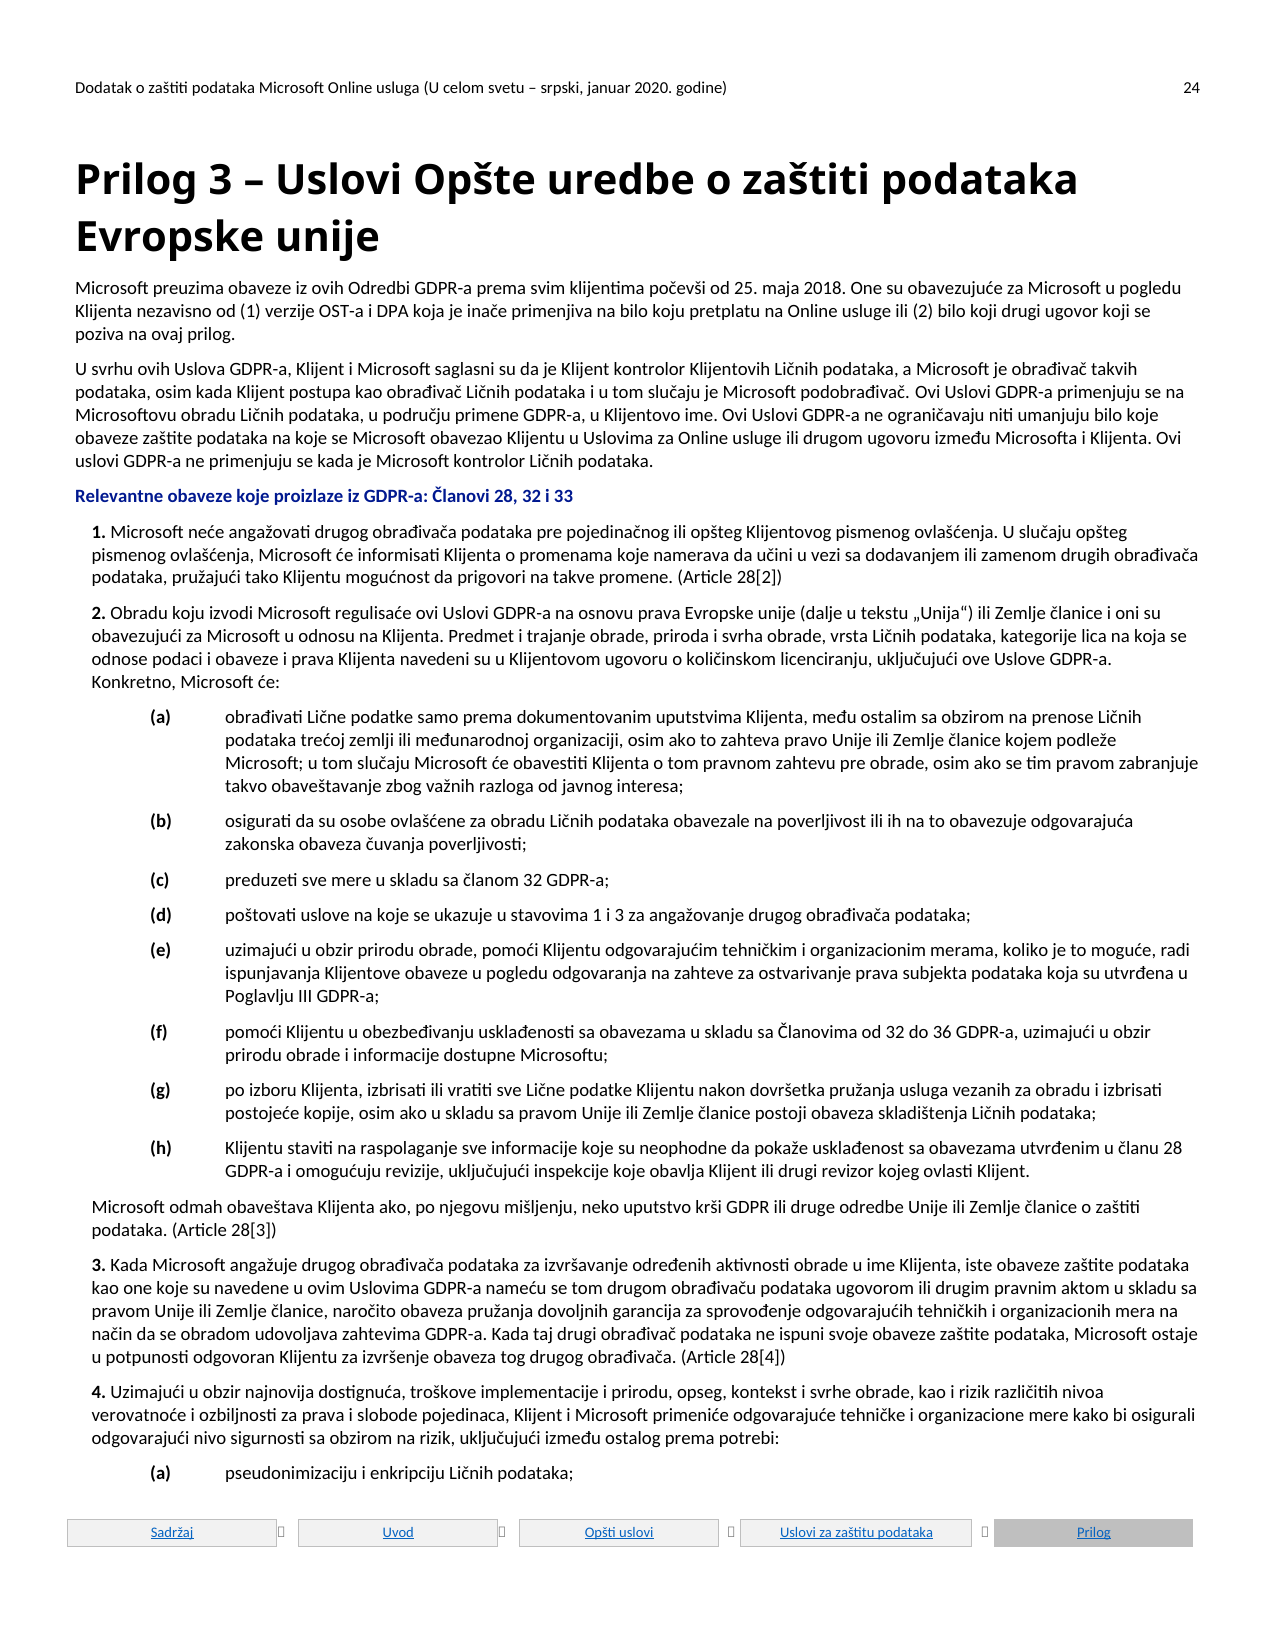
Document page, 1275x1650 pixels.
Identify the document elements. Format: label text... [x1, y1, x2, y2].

list (d) poštovati uslove na koje se ukazuje u stavovima 1 i 3 za angažovanje drugog obrađivača podataka; [150, 903, 1200, 926]
list 1. Microsoft neće angažovati drugog obrađivača podataka pre pojedinačnog ili opšteg Klijentovog pismenog ovlašćenja. U slučaju opšteg pismenog ovlašćenja, Microsoft će informisati Klijenta o promenama koje namerava da učini u vezi sa dodavanjem ili zamenom drugih obrađivača podataka, pružajući tako Klijentu mogućnost da prigovori na takve promene. (Article 28[2]) [91, 520, 1200, 588]
list U svrhu ovih Uslova GDPR-a, Klijent i Microsoft saglasni su da je Klijent kontrolor Klijentovih Ličnih podataka, a Microsoft je obrađivač takvih podataka, osim kada Klijent postupa kao obrađivač Ličnih podataka i u tom slučaju je Microsoft podobrađivač. Ovi Uslovi GDPR-a primenjuju se na Microsoftovu obradu Ličnih podataka, u području primene GDPR-a, u Klijentovo ime. Ovi Uslovi GDPR-a ne ograničavaju niti umanjuju bilo koje obaveze zaštite podataka na koje se Microsoft obavezao Klijentu u Uslovima za Online usluge ili drugom ugovoru između Microsofta i Klijenta. Ovi uslovi GDPR-a ne primenjuju se kada je Microsoft kontrolor Ličnih podataka. [75, 357, 1200, 472]
list (a) pseudonimizaciju i enkripciju Ličnih podataka; [150, 1461, 1200, 1484]
list 3. Kada Microsoft angažuje drugog obrađivača podataka za izvršavanje određenih aktivnosti obrade u ime Klijenta, iste obaveze zaštite podataka kao one koje su navedene u ovim Uslovima GDPR-a nameću se tom drugom obrađivaču podataka ugovorom ili drugim pravnim aktom u skladu sa pravom Unije ili Zemlje članice, naročito obaveza pružanja dovoljnih garancija za sprovođenje odgovarajućih tehničkih i organizacionih mera na način da se obradom udovoljava zahtevima GDPR-a. Kada taj drugi obrađivač podataka ne ispuni svoje obaveze zaštite podataka, Microsoft ostaje u potpunosti odgovoran Klijentu za izvršenje obaveza tog drugog obrađivača. (Article 28[4]) [91, 1253, 1200, 1368]
list Microsoft preuzima obaveze iz ovih Odredbi GDPR-a prema svim klijentima počevši od 25. maja 2018. One su obavezujuće za Microsoft u pogledu Klijenta nezavisno od (1) verzije OST-a i DPA koja je inače primenjiva na bilo koju pretplatu na Online usluge ili (2) bilo koji drugi ugovor koji se poziva na ovaj prilog. [75, 276, 1200, 345]
list (a) obrađivati Lične podatke samo prema dokumentovanim uputstvima Klijenta, među ostalim sa obzirom na prenose Ličnih podataka trećoj zemlji ili međunarodnoj organizaciji, osim ako to zahteva pravo Unije ili Zemlje članice kojem podleže Microsoft; u tom slučaju Microsoft će obavestiti Klijenta o tom pravnom zahtevu pre obrade, osim ako se tim pravom zabranjuje takvo obaveštavanje zbog važnih razloga od javnog interesa; [150, 705, 1200, 797]
list (c) preduzeti sve mere u skladu sa članom 32 GDPR-a; [150, 868, 1200, 891]
list (f) pomoći Klijentu u obezbeđivanju usklađenosti sa obavezama u skladu sa Članovima od 32 do 36 GDPR-a, uzimajući u obzir prirodu obrade i informacije dostupne Microsoftu; [150, 1020, 1200, 1066]
list Microsoft odmah obaveštava Klijenta ako, po njegovu mišljenju, neko uputstvo krši GDPR ili druge odredbe Unije ili Zemlje članice o zaštiti podataka. (Article 28[3]) [91, 1195, 1200, 1241]
list (e) uzimajući u obzir prirodu obrade, pomoći Klijentu odgovarajućim tehničkim i organizacionim merama, koliko je to moguće, radi ispunjavanja Klijentove obaveze u pogledu odgovaranja na zahteve za ostvarivanje prava subjekta podataka koja su utvrđena u Poglavlju III GDPR-a; [150, 938, 1200, 1007]
list (g) po izboru Klijenta, izbrisati ili vratiti sve Lične podatke Klijentu nakon dovršetka pružanja usluga vezanih za obradu i izbrisati postojeće kopije, osim ako u skladu sa pravom Unije ili Zemlje članice postoji obaveza skladištenja Ličnih podataka; [150, 1078, 1200, 1124]
list 2. Obradu koju izvodi Microsoft regulisaće ovi Uslovi GDPR-a na osnovu prava Evropske unije (dalje u tekstu „Unija“) ili Zemlje članice i oni su obavezujući za Microsoft u odnosu na Klijenta. Predmet i trajanje obrade, priroda i svrha obrade, vrsta Ličnih podataka, kategorije lica na koja se odnose podaci i obaveze i prava Klijenta navedeni su u Klijentovom ugovoru o količinskom licenciranju, uključujući ove Uslove GDPR-a. Konkretno, Microsoft će: [91, 601, 1200, 693]
subtitle Prilog 3 – Uslovi Opšte uredbe o zaštiti podataka Evropske unije [75, 150, 1200, 263]
list Relevantne obaveze koje proizlaze iz GDPR-a: Članovi 28, 32 i 33 [75, 484, 1200, 507]
list 4. Uzimajući u obzir najnovija dostignuća, troškove implementacije i prirodu, opseg, kontekst i svrhe obrade, kao i rizik različitih nivoa verovatnoće i ozbiljnosti za prava i slobode pojedinaca, Klijent i Microsoft primeniće odgovarajuće tehničke i organizacione mere kako bi osigurali odgovarajući nivo sigurnosti sa obzirom na rizik, uključujući između ostalog prema potrebi: [91, 1380, 1200, 1449]
list (h) Klijentu staviti na raspolaganje sve informacije koje su neophodne da pokaže usklađenost sa obavezama utvrđenim u članu 28 GDPR-a i omogućuju revizije, uključujući inspekcije koje obavlja Klijent ili drugi revizor kojeg ovlasti Klijent. [150, 1136, 1200, 1182]
list (b) osigurati da su osobe ovlašćene za obradu Ličnih podataka obavezale na poverljivost ili ih na to obavezuje odgovarajuća zakonska obaveza čuvanja poverljivosti; [150, 809, 1200, 855]
